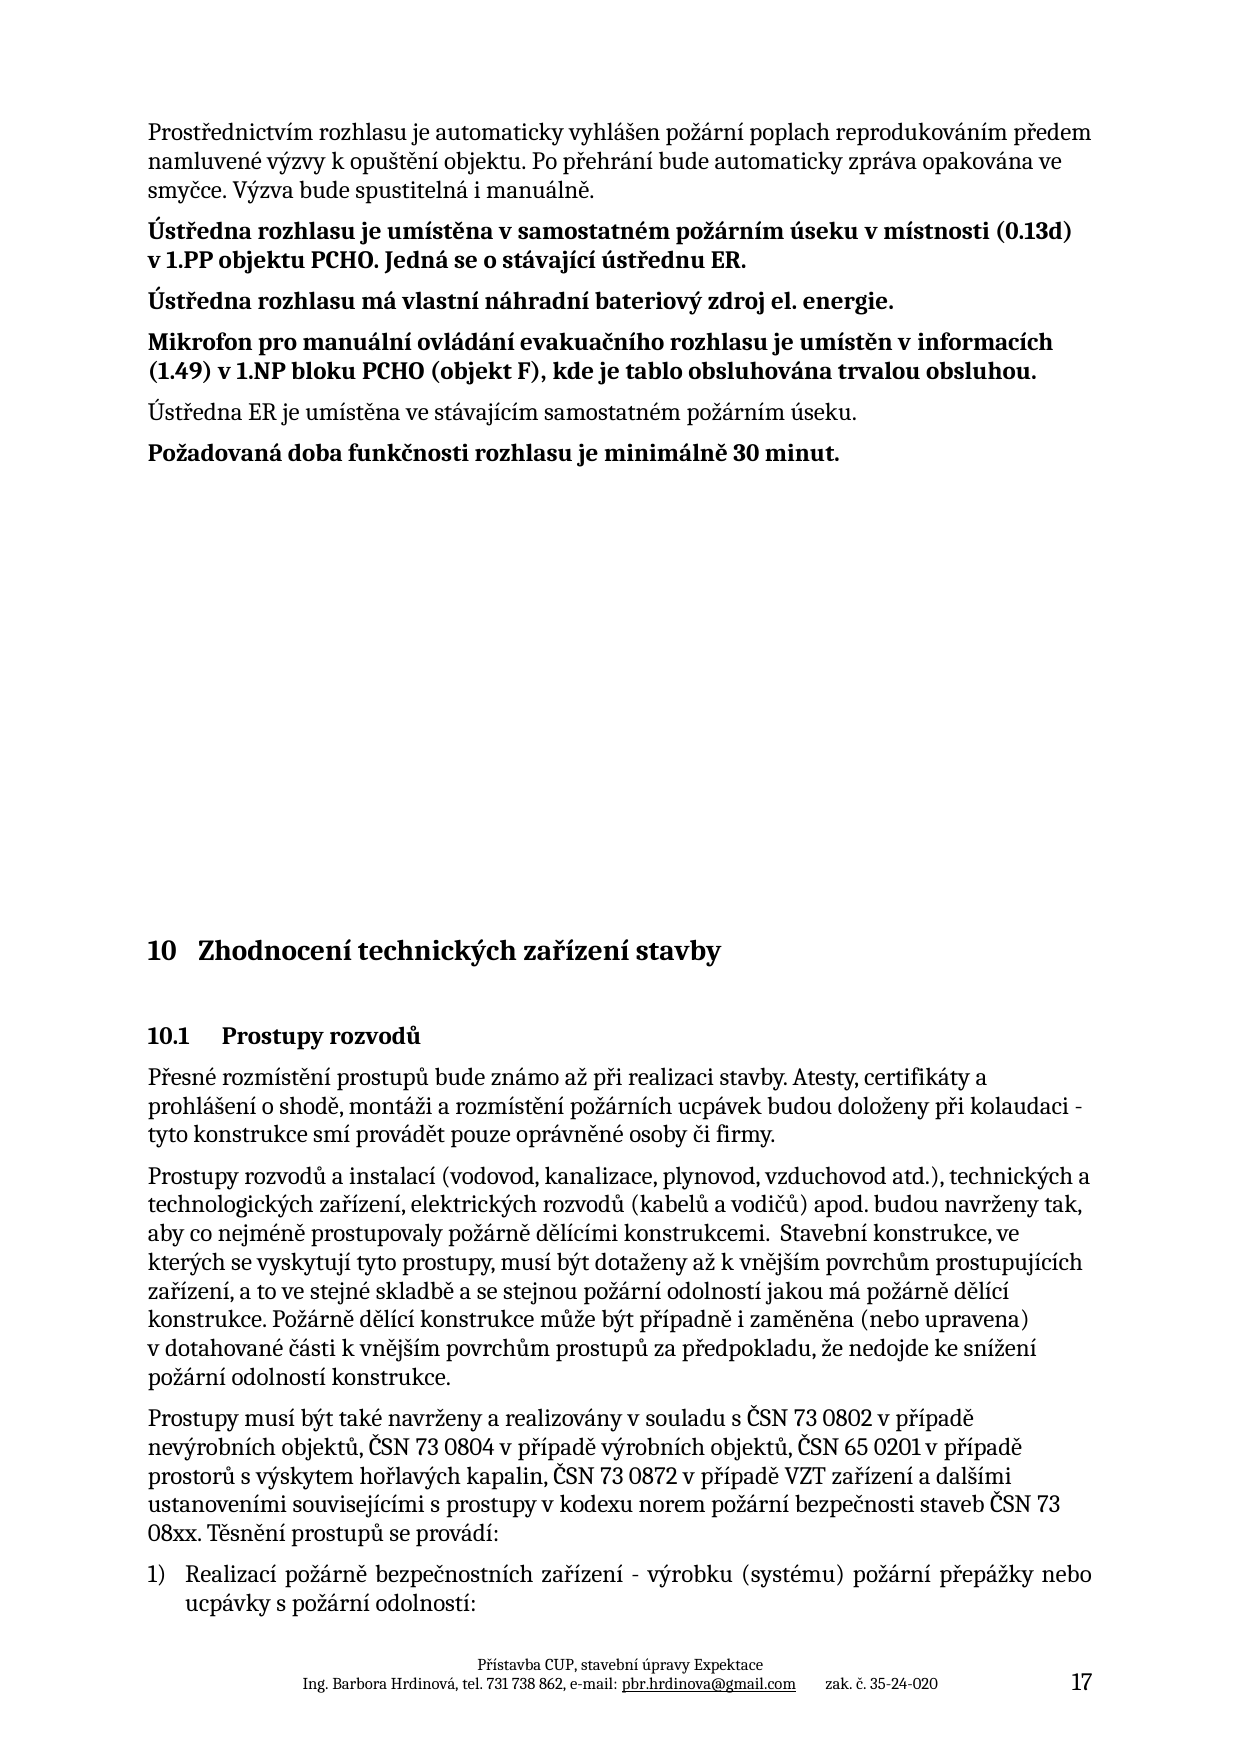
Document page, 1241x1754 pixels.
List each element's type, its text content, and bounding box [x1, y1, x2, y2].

text Ústředna ER je umístěna ve stávajícím samostatném požárním úseku. [148, 398, 1092, 427]
text Prostupy rozvodů a instalací (vodovod, kanalizace, plynovod, vzduchovod atd.), technických a technologických zařízení, elektrických rozvodů (kabelů a vodičů) apod. budou navrženy tak, aby co nejméně prostupovaly požárně dělícími konstrukcemi. Stavební konstrukce, ve kterých se vyskytují tyto prostupy, musí být dotaženy až k vnějším povrchům prostupujících zařízení, a to ve stejné skladbě a se stejnou požární odolností jakou má požárně dělící konstrukce. Požárně dělící konstrukce může být případně i zaměněna (nebo upravena) v dotahované části k vnějším povrchům prostupů za předpokladu, že nedojde ke snížení požární odolností konstrukce. [148, 1162, 1092, 1392]
subtitle Zhodnocení technických zařízení stavby [148, 934, 1092, 968]
list Realizací požárně bezpečnostních zařízení - výrobku (systému) požární přepážky nebo ucpávky s požární odolností: [148, 1560, 1092, 1618]
text Přesné rozmístění prostupů bude známo až při realizaci stavby. Atesty, certifikáty a prohlášení o shodě, montáži a rozmístění požárních ucpávek budou doloženy při kolaudaci - tyto konstrukce smí provádět pouze oprávněné osoby či firmy. [148, 1063, 1092, 1149]
text Prostřednictvím rozhlasu je automaticky vyhlášen požární poplach reprodukováním předem namluvené výzvy k opuštění objektu. Po přehrání bude automaticky zpráva opakována ve smyčce. Výzva bude spustitelná i manuálně. [148, 118, 1092, 204]
text Mikrofon pro manuální ovládání evakuačního rozhlasu je umístěn v informacích (1.49) v 1.NP bloku PCHO (objekt F), kde je tablo obsluhována trvalou obsluhou. [148, 328, 1092, 386]
text Ústředna rozhlasu má vlastní náhradní bateriový zdroj el. energie. [148, 287, 1092, 316]
text Ústředna rozhlasu je umístěna v samostatném požárním úseku v místnosti (0.13d) v 1.PP objektu PCHO. Jedná se o stávající ústřednu ER. [148, 217, 1092, 274]
text Požadovaná doba funkčnosti rozhlasu je minimálně 30 minut. [148, 439, 1092, 468]
text Prostupy musí být také navrženy a realizovány v souladu s ČSN 73 0802 v případě nevýrobních objektů, ČSN 73 0804 v případě výrobních objektů, ČSN 65 0201 v případě prostorů s výskytem hořlavých kapalin, ČSN 73 0872 v případě VZT zařízení a dalšími ustanoveními souvisejícími s prostupy v kodexu norem požární bezpečnosti staveb ČSN 73 08xx. Těsnění prostupů se provádí: [148, 1404, 1092, 1548]
subtitle 10.1 Prostupy rozvodů [148, 1022, 1092, 1050]
